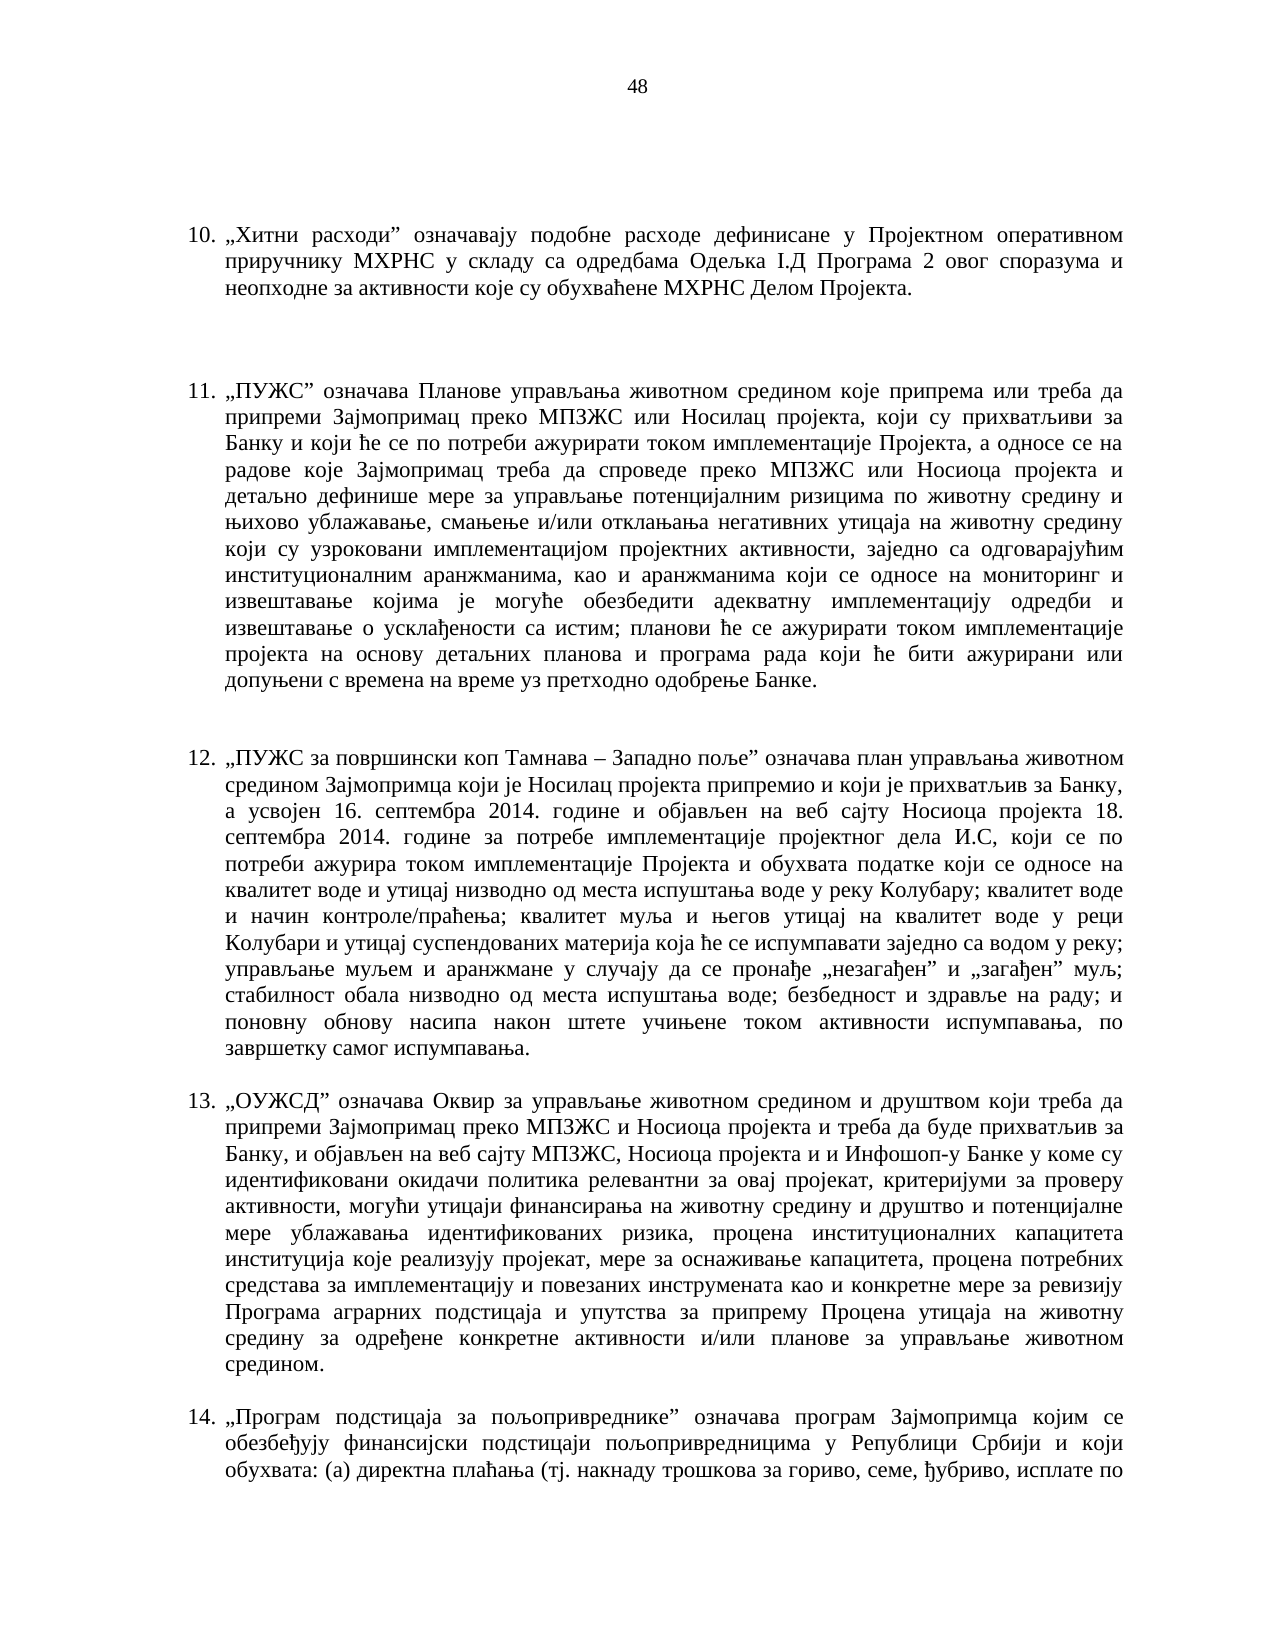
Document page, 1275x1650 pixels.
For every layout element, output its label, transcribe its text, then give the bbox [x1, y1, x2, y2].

list „ПУЖС” означава Планове управљања животном средином које припрема или треба да припреми Зајмопримац преко МПЗЖС или Носилац пројекта, који су прихватљиви за Банку и који ће се по потреби ажурирати током имплементације Пројекта, а односе се на радове које Зајмопримац треба да спроведе преко МПЗЖС или Носиоца пројекта и детаљно дефинише мере за управљање потенцијалним ризицима по животну средину и њихово ублажавање, смањење и/или отклањања негативних утицаја на животну средину који су узроковани имплементацијом пројектних активности, заједно са одговарајућим институционалним аранжманима, као и аранжманима који се односе на мониторинг и извештавање којима је могуће обезбедити адекватну имплементацију одредби и извештавање о усклађености са истим; планови ће се ажурирати током имплементације пројекта на основу детаљних планова и програма рада који ће бити ажурирани или допуњени с времена на време уз претходно одобрење Банке. [187, 377, 1125, 693]
list „Хитни расходи” означавају подобне расходе дефинисане у Пројектном оперативном приручнику МХРНС у складу са одредбама Одељка I.Д Програма 2 овог споразума и неопходне за активности које су обухваћене МХРНС Делом Пројекта. [187, 221, 1125, 300]
list „ОУЖСД” означава Оквир за управљање животном средином и друштвом који треба да припреми Зајмопримац преко МПЗЖС и Носиоца пројекта и треба да буде прихватљив за Банку, и објављен на веб сајту МПЗЖС, Носиоца пројекта и и Инфошоп-у Банке у коме су идентификовани окидачи политика релевантни за овај пројекат, критеријуми за проверу активности, могући утицаји финансирања на животну средину и друштво и потенцијалне мере ублажавања идентификованих ризика, процена институционалних капацитета институција које реализују пројекат, мере за оснаживање капацитета, процена потребних средстава за имплементацију и повезаних инструмената као и конкретне мере за ревизију Програма аграрних подстицаја и упутства за припрему Процена утицаја на животну средину за одређене конкретне активности и/или планове за управљање животном средином. [187, 1087, 1125, 1377]
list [187, 1403, 1125, 1482]
list „ПУЖС за површински коп Тамнава – Западно поље” означава план управљања животном средином Зајмопримца који је Носилац пројекта припремио и који је прихватљив за Банку, а усвојен 16. септембра 2014. године и објављен на веб сајту Носиоца пројекта 18. септембра 2014. године за потребе имплементације пројектног дела И.С, који се по потреби ажурира током имплементације Пројекта и обухвата податке који се односе на квалитет воде и утицај низводно од места испуштања воде у реку Колубару; квалитет воде и начин контроле/праћења; квалитет муља и његов утицај на квалитет воде у реци Колубари и утицај суспендованих материја која ће се испумпавати заједно са водом у реку; управљање муљем и аранжмане у случају да се пронађе „незагађен” и „загађен” муљ; стабилност обала низводно од места испуштања воде; безбедност и здравље на раду; и поновну обнову насипа након штете учињене током активности испумпавања, по завршетку самог испумпавања. [187, 744, 1125, 1061]
